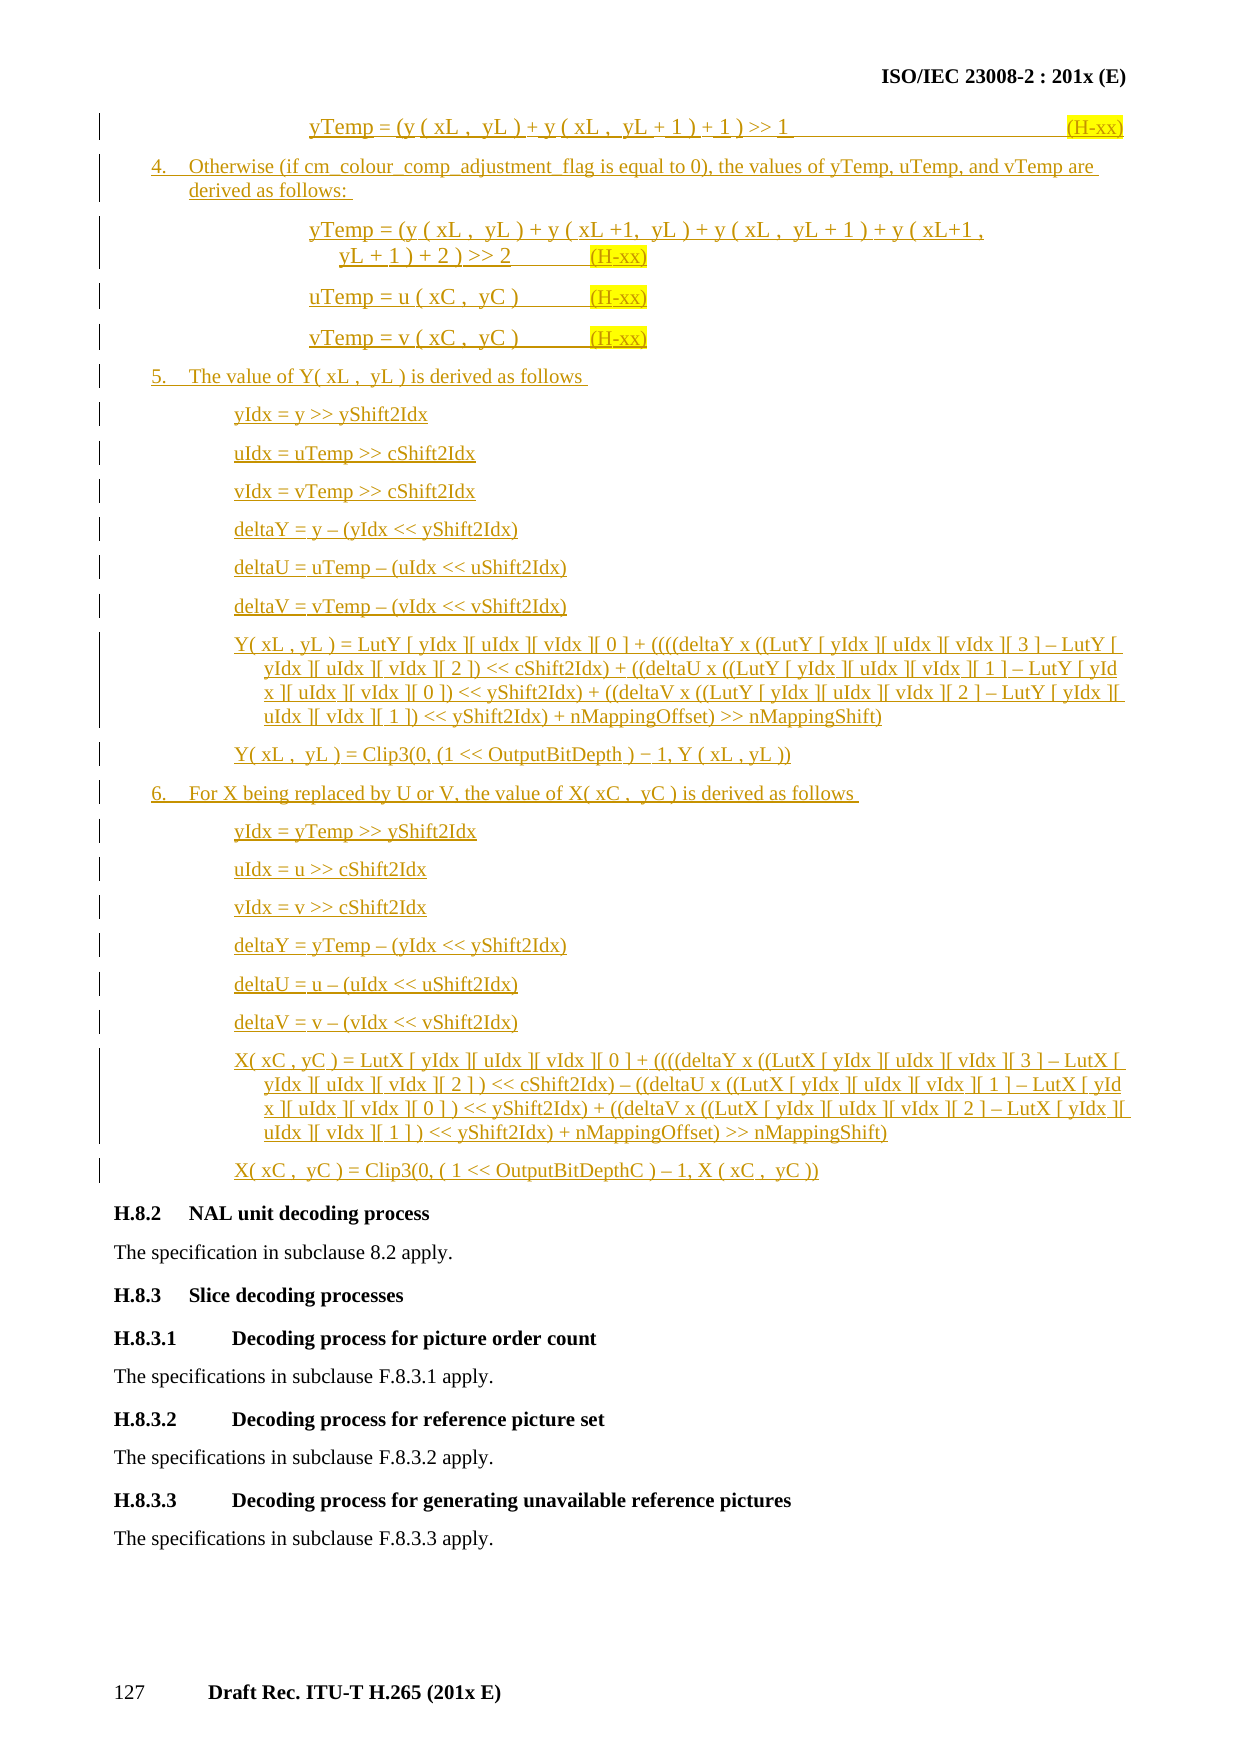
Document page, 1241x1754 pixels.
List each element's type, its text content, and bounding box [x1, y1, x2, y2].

text The specifications in subclause F.8.3.3 apply. [113, 1526, 1127, 1550]
list Decoding process for generating unavailable reference pictures [113, 1488, 1127, 1512]
text The specifications in subclause F.8.3.1 apply. [113, 1364, 1127, 1388]
text The specification in subclause 8.2 apply. [113, 1239, 1127, 1264]
text The specifications in subclause F.8.3.2 apply. [113, 1445, 1127, 1469]
list Slice decoding processes [113, 1282, 1127, 1307]
list NAL unit decoding process [113, 1201, 1127, 1225]
list Decoding process for reference picture set [113, 1407, 1127, 1431]
list Decoding process for picture order count [113, 1325, 1127, 1349]
